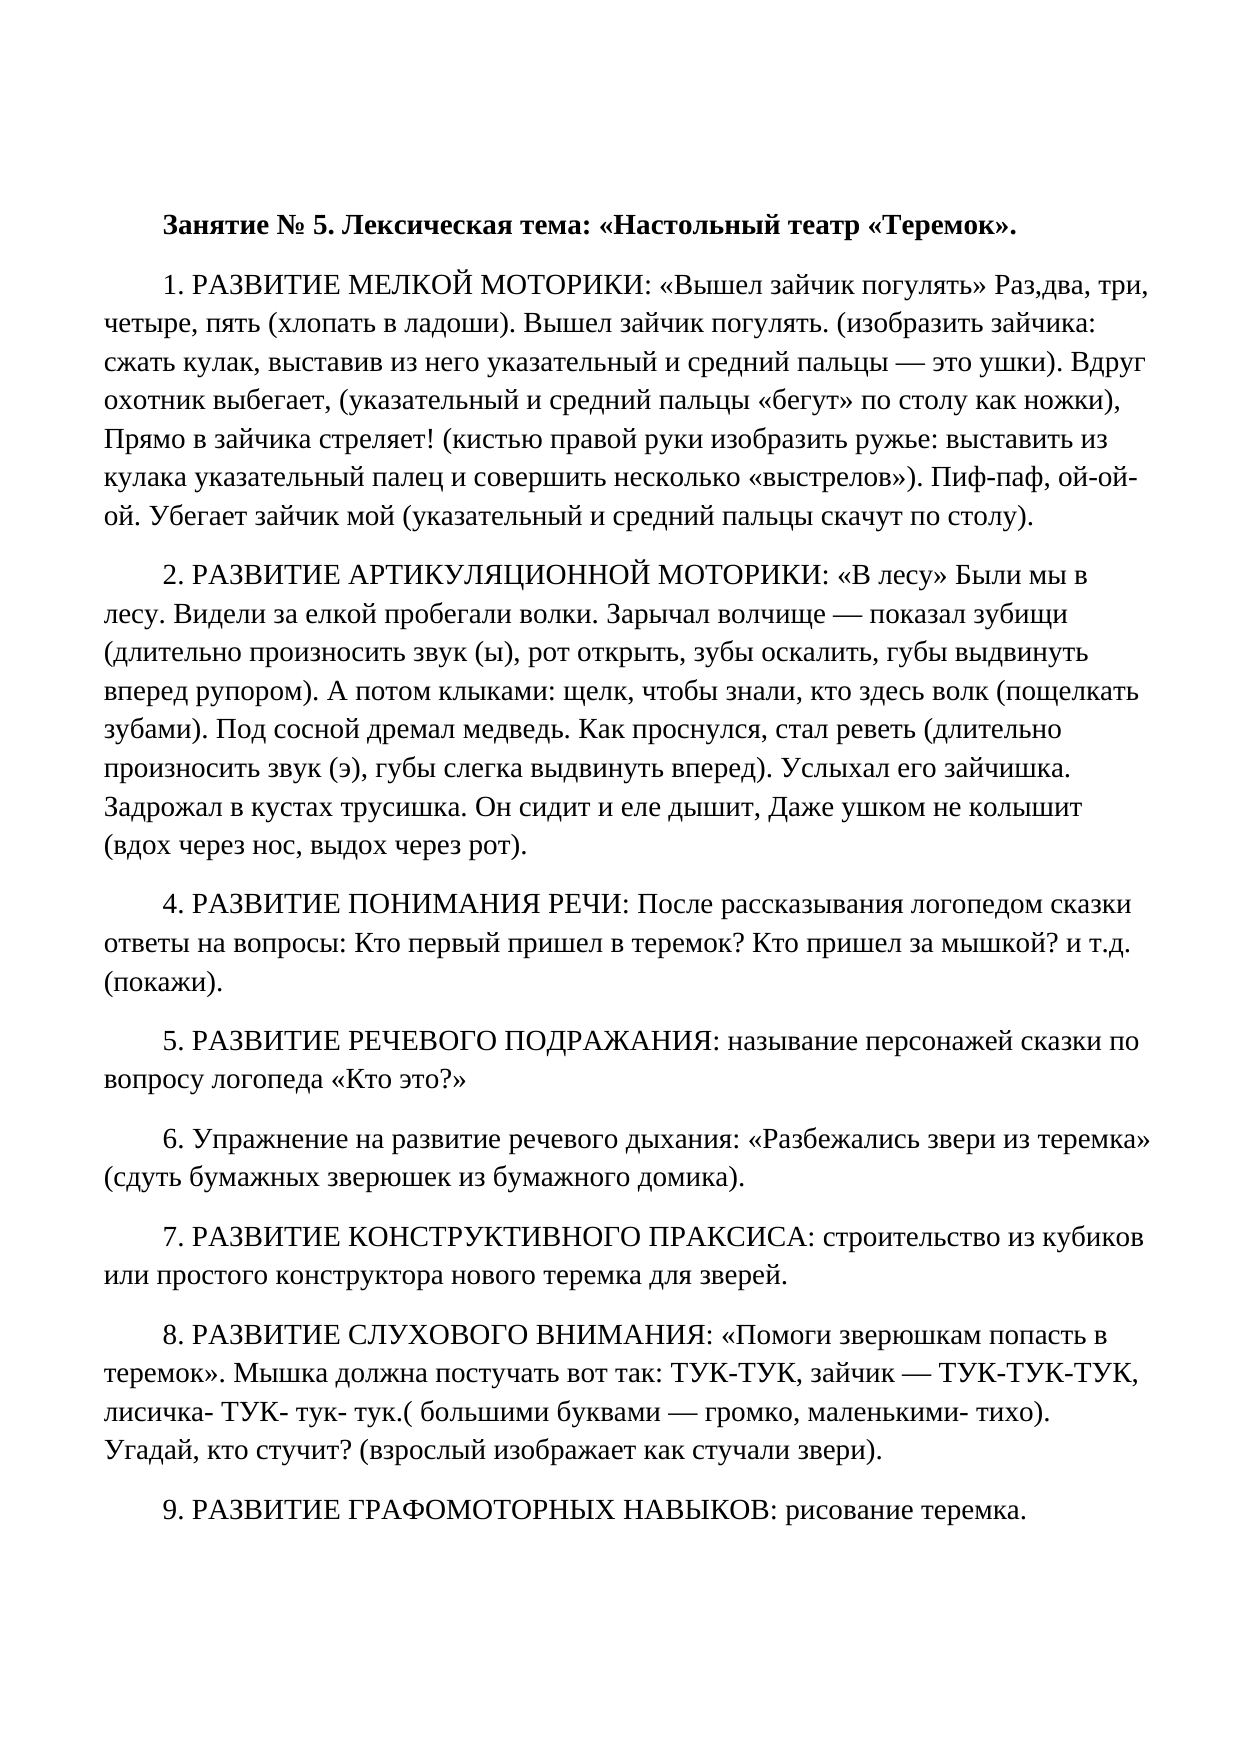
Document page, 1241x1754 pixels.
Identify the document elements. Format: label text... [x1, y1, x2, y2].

text Занятие № 5. Лексическая тема: «Настольный театр «Теремок». [103, 207, 1152, 241]
text 4. РАЗВИТИЕ ПОНИМАНИЯ РЕЧИ: После рассказывания логопедом сказки ответы на вопросы: Кто первый пришел в теремок? Кто пришел за мышкой? и т.д.(покажи). [103, 887, 1152, 997]
text 2. РАЗВИТИЕ АРТИКУЛЯЦИОННОЙ МОТОРИКИ: «В лесу» Были мы в лесу. Видели за елкой пробегали волки. Зарычал волчище — показал зубищи (длительно произносить звук (ы), рот открыть, зубы оскалить, губы выдвинуть вперед рупором). А потом клыками: щелк, чтобы знали, кто здесь волк (пощелкать зубами). Под сосной дремал медведь. Как проснулся, стал реветь (длительно произносить звук (э), губы слегка выдвинуть вперед). Услыхал его зайчишка. Задрожал в кустах трусишка. Он сидит и еле дышит, Даже ушком не колышит (вдох через нос, выдох через рот). [103, 557, 1152, 861]
text 6. Упражнение на развитие речевого дыхания: «Разбежались звери из теремка» (сдуть бумажных зверюшек из бумажного домика). [103, 1121, 1152, 1193]
text 5. РАЗВИТИЕ РЕЧЕВОГО ПОДРАЖАНИЯ: называние персонажей сказки по вопросу логопеда «Кто это?» [103, 1023, 1152, 1095]
text 1. РАЗВИТИЕ МЕЛКОЙ МОТОРИКИ: «Вышел зайчик погулять» Раз,два, три, четыре, пять (хлопать в ладоши). Вышел зайчик погулять. (изобразить зайчика: сжать кулак, выставив из него указательный и средний пальцы — это ушки). Вдруг охотник выбегает, (указательный и средний пальцы «бегут» по столу как ножки), Прямо в зайчика стреляет! (кистью правой руки изобразить ружье: выставить из кулака указательный палец и совершить несколько «выстрелов»). Пиф-паф, ой-ой-ой. Убегает зайчик мой (указательный и средний пальцы скачут по столу). [103, 267, 1152, 532]
text 9. РАЗВИТИЕ ГРАФОМОТОРНЫХ НАВЫКОВ: рисование теремка. [103, 1492, 1152, 1525]
text 7. РАЗВИТИЕ КОНСТРУКТИВНОГО ПРАКСИСА: строительство из кубиков или простого конструктора нового теремка для зверей. [103, 1219, 1152, 1291]
text 8. РАЗВИТИЕ СЛУХОВОГО ВНИМАНИЯ: «Помоги зверюшкам попасть в теремок». Мышка должна постучать вот так: ТУК-ТУК, зайчик — ТУК-ТУК-ТУК, лисичка- ТУК- тук- тук.( большими буквами — громко, маленькими- тихо). Угадай, кто стучит? (взрослый изображает как стучали звери). [103, 1317, 1152, 1466]
